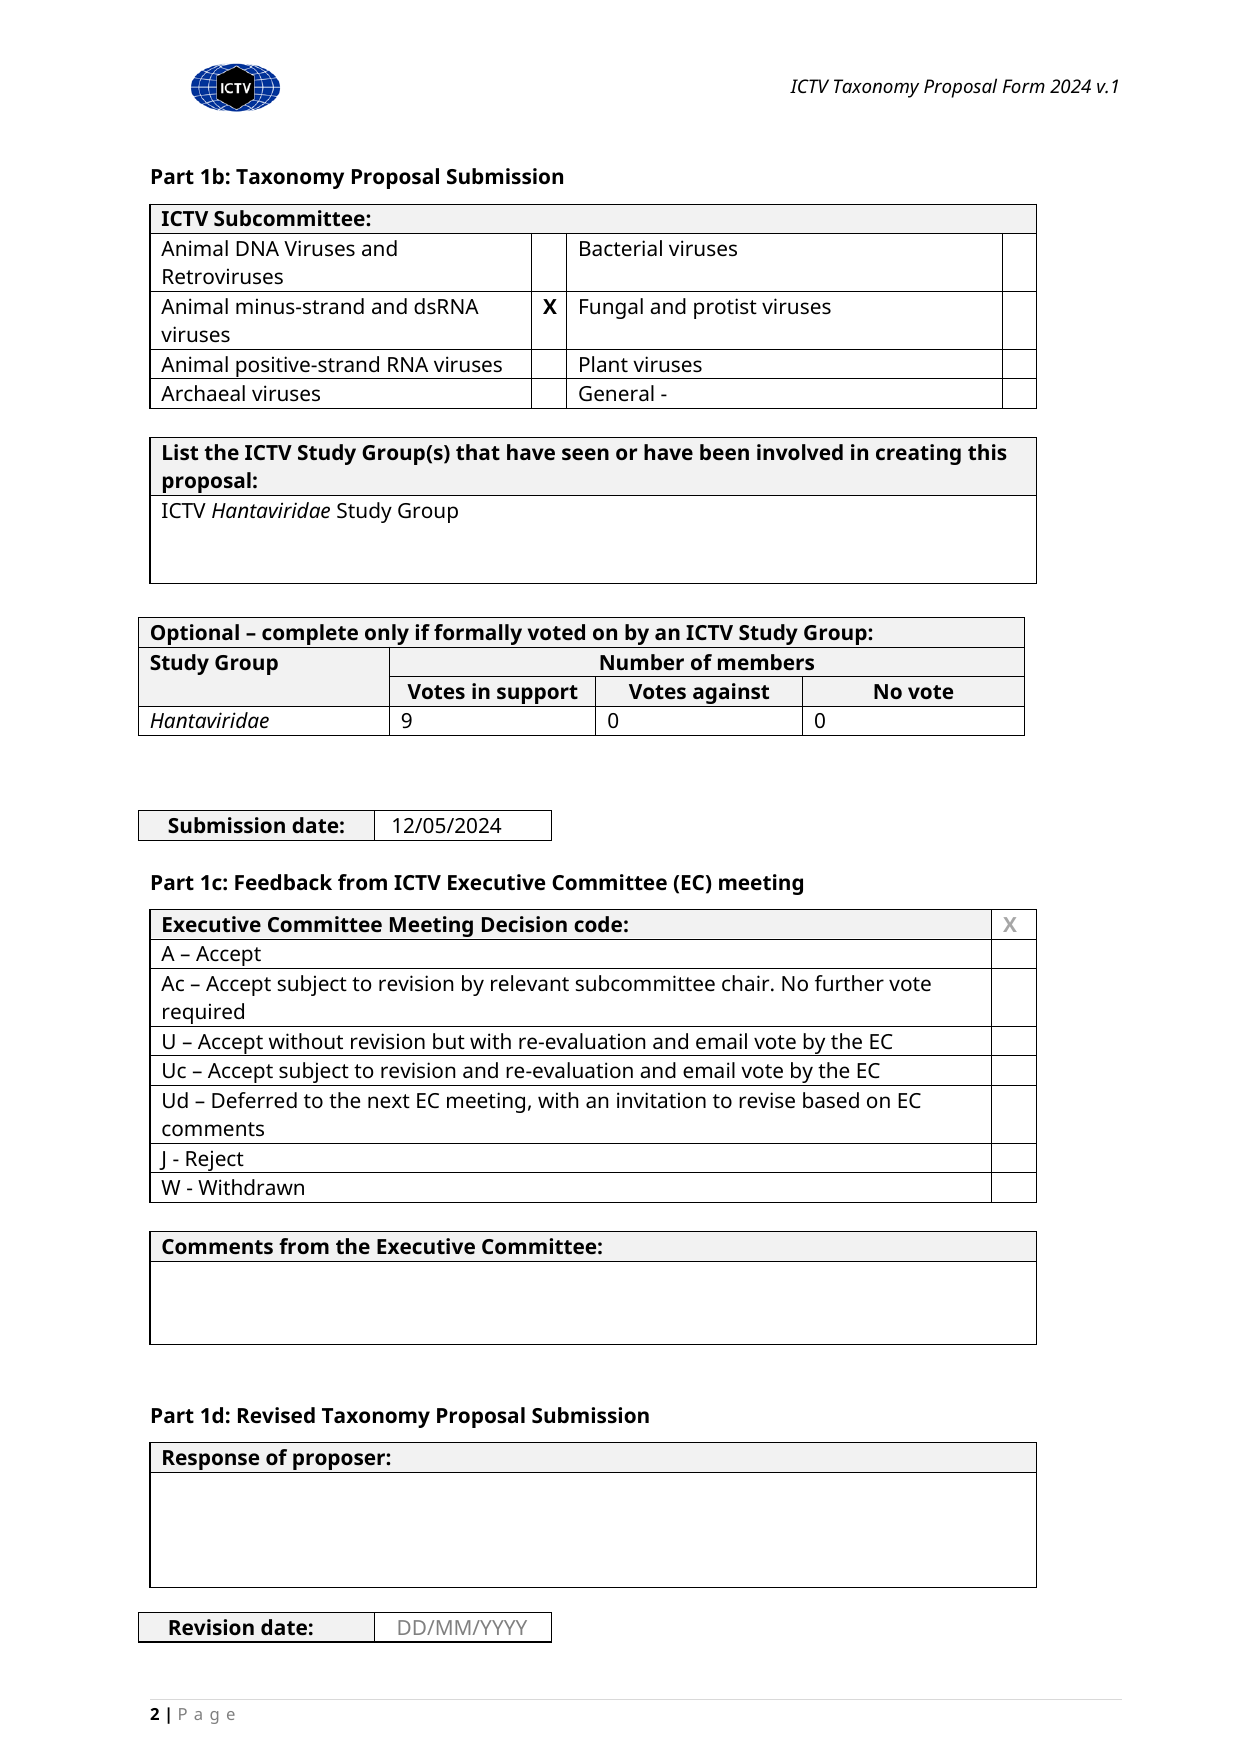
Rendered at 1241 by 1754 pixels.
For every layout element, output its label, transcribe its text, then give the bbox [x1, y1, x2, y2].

table_cell Number of members [390, 648, 1024, 676]
table_header X [992, 910, 1036, 938]
table_cell X [532, 292, 566, 349]
table_cell Animal positive-strand RNA viruses [151, 350, 531, 378]
table_cell [992, 1056, 1036, 1085]
table_cell Plant viruses [567, 350, 1002, 378]
text Part 1c: Feedback from ICTV Executive Committee (EC) meeting [150, 868, 1036, 897]
table_header Response of proposer: [151, 1443, 1036, 1472]
table_header Executive Committee Meeting Decision code: [151, 910, 991, 938]
table_header Comments from the Executive Committee: [151, 1232, 1036, 1261]
table_cell Ac – Accept subject to revision by relevant subcommittee chair. No further vote required [151, 969, 991, 1026]
table_header Revision date: [139, 1613, 374, 1641]
table_cell Hantaviridae [139, 707, 389, 735]
table_header DD/MM/YYYY [375, 1613, 551, 1641]
table_header List the ICTV Study Group(s) that have seen or have been involved in creating this proposal: [151, 438, 1036, 495]
table_cell Study Group [139, 648, 389, 706]
table_cell Archaeal viruses [151, 379, 531, 408]
table_cell Animal minus-strand and dsRNA viruses [151, 292, 531, 349]
text Part 1d: Revised Taxonomy Proposal Submission [150, 1401, 1122, 1430]
table_cell [992, 969, 1036, 1026]
table_cell [532, 350, 566, 378]
table_cell [992, 940, 1036, 968]
table_cell [1003, 379, 1036, 408]
table_cell W - Withdrawn [151, 1173, 991, 1202]
table_cell A – Accept [151, 940, 991, 968]
table_cell [1003, 350, 1036, 378]
table_cell 9 [390, 707, 595, 735]
table_cell General - [567, 379, 1002, 408]
table_cell No vote [803, 677, 1024, 706]
table_cell ICTV Hantaviridae Study Group [151, 496, 1036, 583]
table_cell [532, 379, 566, 408]
table_cell [992, 1144, 1036, 1172]
picture [190, 56, 282, 113]
text Part 1b: Taxonomy Proposal Submission [150, 162, 1122, 191]
table_cell [992, 1086, 1036, 1143]
table_header ICTV Subcommittee: [151, 205, 1036, 233]
table_cell Uc – Accept subject to revision and re-evaluation and email vote by the EC [151, 1056, 991, 1085]
table_cell [1003, 234, 1036, 291]
table_cell [151, 1262, 1036, 1343]
table_cell U – Accept without revision but with re-evaluation and email vote by the EC [151, 1027, 991, 1055]
table_cell J - Reject [151, 1144, 991, 1172]
table_cell 0 [596, 707, 802, 735]
table_cell [151, 1473, 1036, 1587]
table_cell Votes against [596, 677, 802, 706]
table_header Optional – complete only if formally voted on by an ICTV Study Group: [139, 618, 1024, 647]
table_header Submission date: [139, 811, 374, 840]
table_cell 0 [803, 707, 1024, 735]
table_header 12/05/2024 [375, 811, 551, 840]
table_cell Ud – Deferred to the next EC meeting, with an invitation to revise based on EC comments [151, 1086, 991, 1143]
table_cell Votes in support [390, 677, 595, 706]
table_cell [992, 1173, 1036, 1202]
table_cell Bacterial viruses [567, 234, 1002, 291]
table_cell [992, 1027, 1036, 1055]
table_cell Animal DNA Viruses and Retroviruses [151, 234, 531, 291]
table_cell [1003, 292, 1036, 349]
table_cell Fungal and protist viruses [567, 292, 1002, 349]
table_cell [532, 234, 566, 291]
